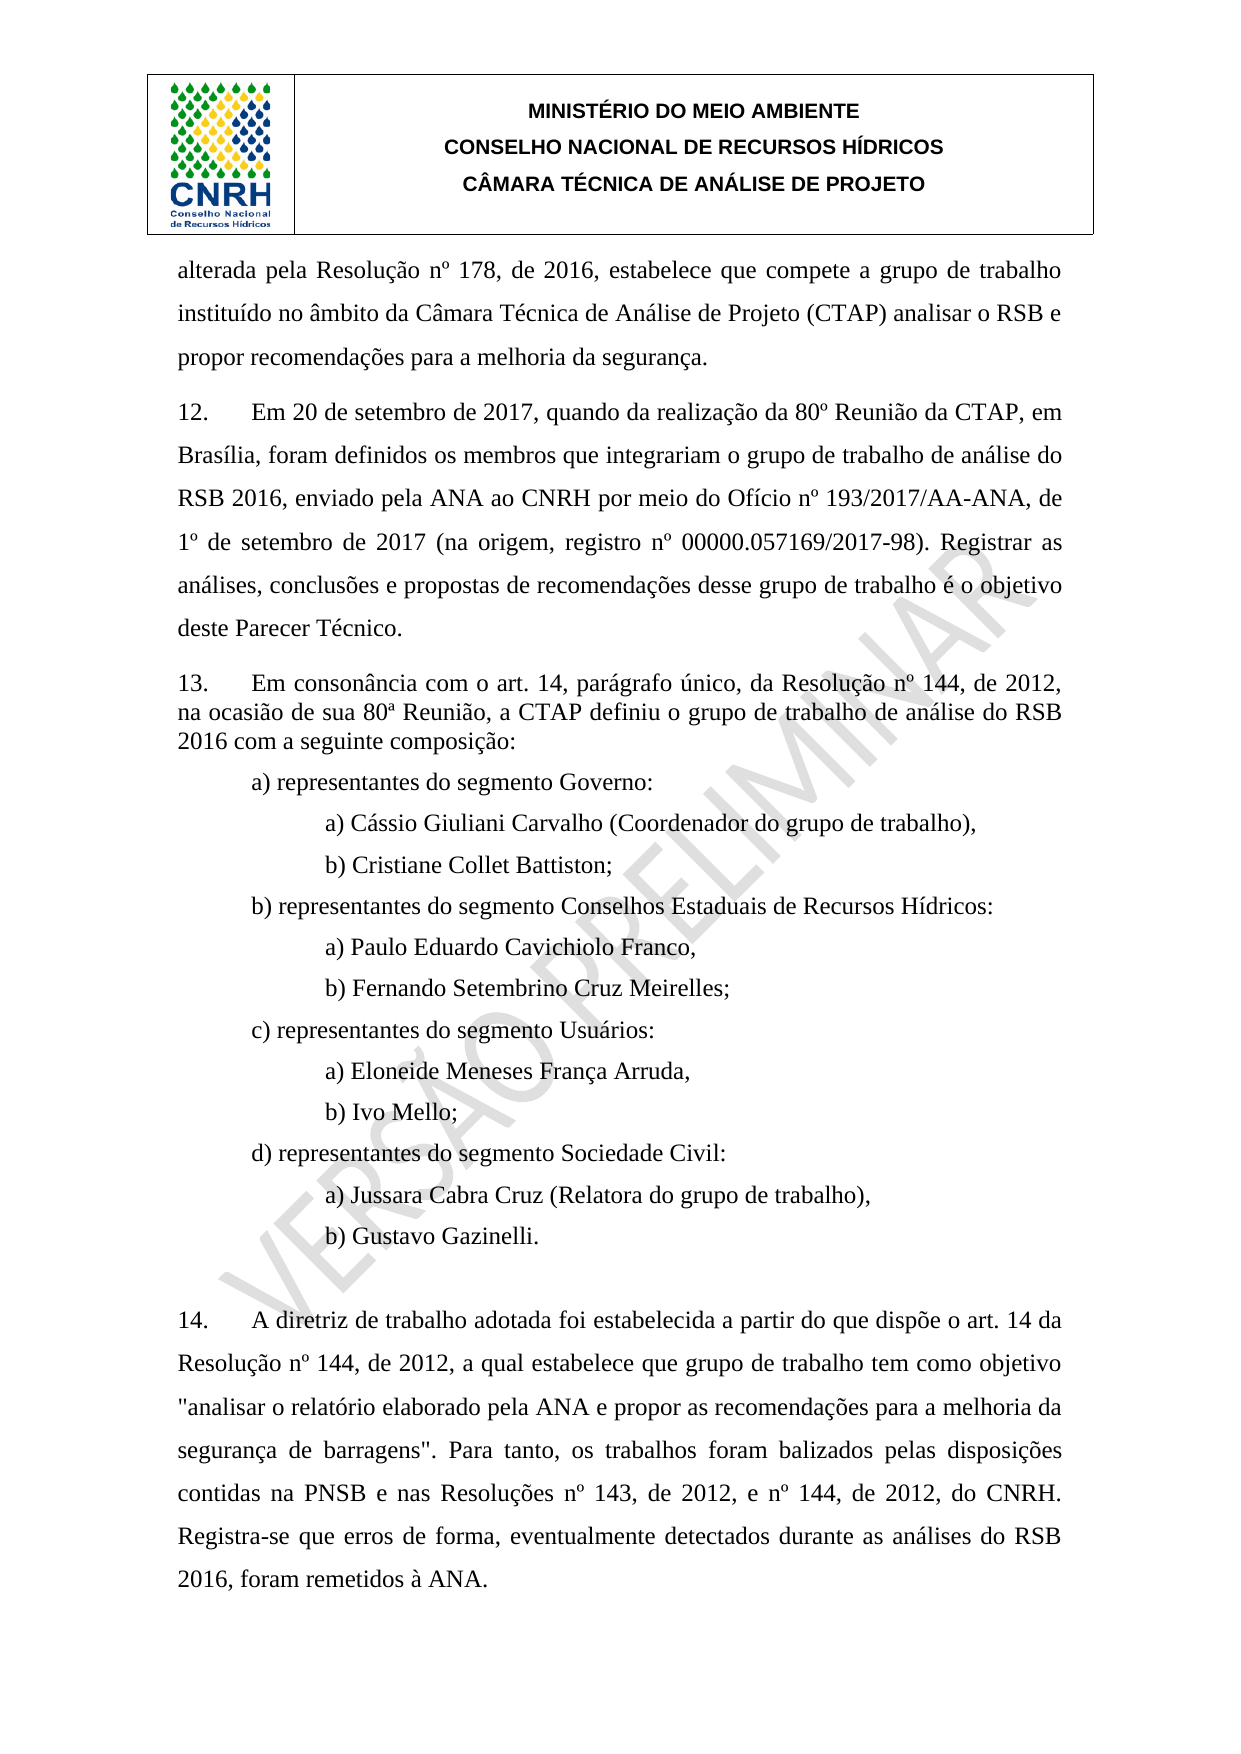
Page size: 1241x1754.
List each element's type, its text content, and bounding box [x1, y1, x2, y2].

list Em consonância com o art. 14, parágrafo único, da Resolução nº 144, de 2012, na ocasião de sua 80ª Reunião, a CTAP definiu o grupo de trabalho de análise do RSB 2016 com a seguinte composição: [177, 668, 1063, 755]
text b) Fernando Setembrino Cruz Meirelles; [251, 973, 1063, 1002]
text a) Eloneide Meneses França Arruda, [251, 1056, 1063, 1085]
text d) representantes do segmento Sociedade Civil: [251, 1138, 1063, 1167]
list A diretriz de trabalho adotada foi estabelecida a partir do que dispõe o art. 14 da Resolução nº 144, de 2012, a qual estabelece que grupo de trabalho tem como objetivo "analisar o relatório elaborado pela ANA e propor as recomendações para a melhoria da segurança de barragens". Para tanto, os trabalhos foram balizados pelas disposições contidas na PNSB e nas Resoluções nº 143, de 2012, e nº 144, de 2012, do CNRH. Registra-se que erros de forma, eventualmente detectados durante as análises do RSB 2016, foram remetidos à ANA. [177, 1305, 1063, 1593]
text a) Jussara Cabra Cruz (Relatora do grupo de trabalho), [251, 1180, 1063, 1208]
text b) representantes do segmento Conselhos Estaduais de Recursos Hídricos: [251, 891, 1063, 920]
text a) representantes do segmento Governo: [251, 767, 1063, 796]
text c) representantes do segmento Usuários: [251, 1015, 1063, 1043]
text b) Gustavo Gazinelli. [251, 1221, 1063, 1250]
text b) Cristiane Collet Battiston; [251, 850, 1063, 878]
text b) Ivo Mello; [251, 1097, 1063, 1126]
text a) Cássio Giuliani Carvalho (Coordenador do grupo de trabalho), [251, 808, 1063, 837]
picture [170, 82, 271, 227]
text a) Paulo Eduardo Cavichiolo Franco, [251, 932, 1063, 961]
list Em 20 de setembro de 2017, quando da realização da 80º Reunião da CTAP, em Brasília, foram definidos os membros que integrariam o grupo de trabalho de análise do RSB 2016, enviado pela ANA ao CNRH por meio do Ofício nº 193/2017/AA-ANA, de 1º de setembro de 2017 (na origem, registro nº 00000.057169/2017-98). Registrar as análises, conclusões e propostas de recomendações desse grupo de trabalho é o objetivo deste Parecer Técnico. [177, 397, 1063, 642]
